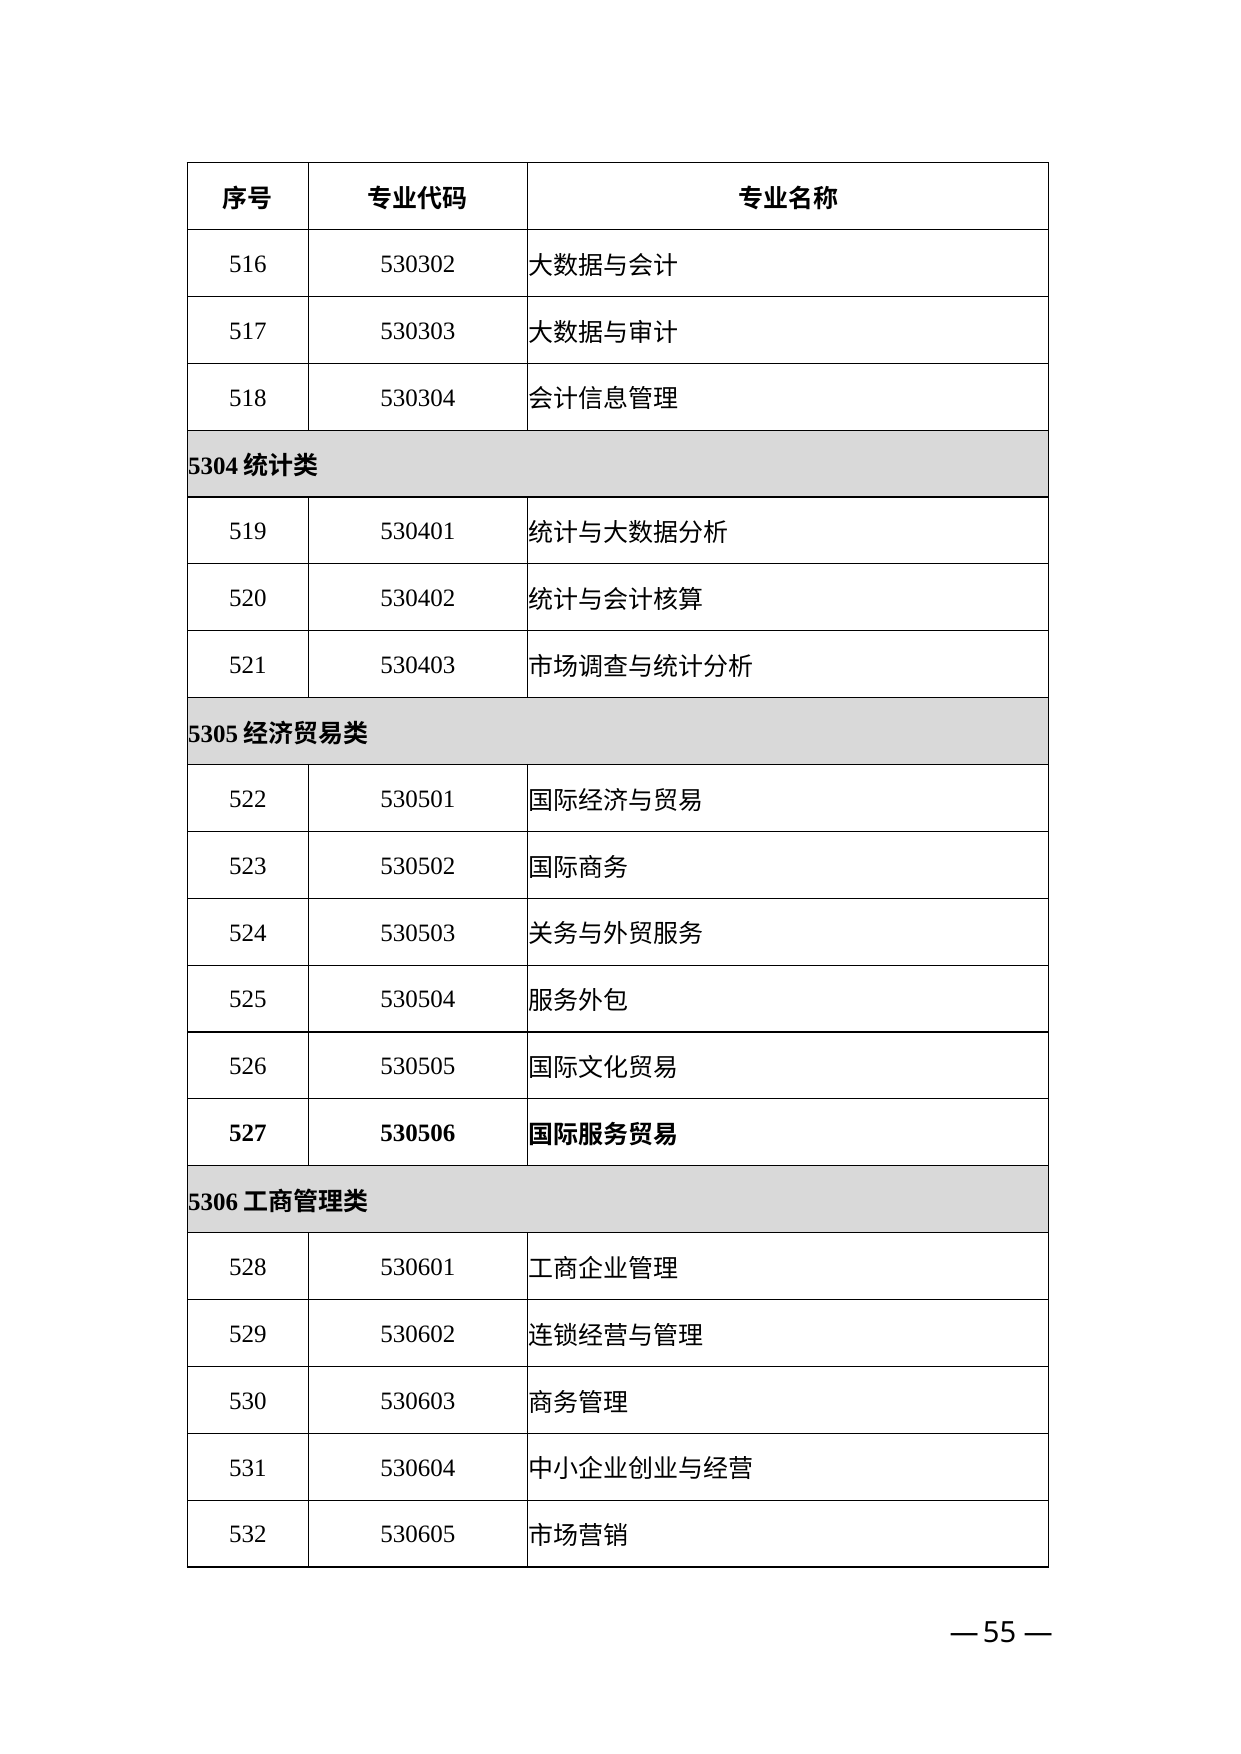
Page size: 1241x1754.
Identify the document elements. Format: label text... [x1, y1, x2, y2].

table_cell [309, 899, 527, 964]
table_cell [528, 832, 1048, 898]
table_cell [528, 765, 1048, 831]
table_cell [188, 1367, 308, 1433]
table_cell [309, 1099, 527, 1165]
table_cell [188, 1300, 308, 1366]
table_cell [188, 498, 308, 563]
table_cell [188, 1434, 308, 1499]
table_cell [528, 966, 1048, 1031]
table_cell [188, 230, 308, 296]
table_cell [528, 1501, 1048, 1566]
table_header 专业代码 [309, 163, 527, 229]
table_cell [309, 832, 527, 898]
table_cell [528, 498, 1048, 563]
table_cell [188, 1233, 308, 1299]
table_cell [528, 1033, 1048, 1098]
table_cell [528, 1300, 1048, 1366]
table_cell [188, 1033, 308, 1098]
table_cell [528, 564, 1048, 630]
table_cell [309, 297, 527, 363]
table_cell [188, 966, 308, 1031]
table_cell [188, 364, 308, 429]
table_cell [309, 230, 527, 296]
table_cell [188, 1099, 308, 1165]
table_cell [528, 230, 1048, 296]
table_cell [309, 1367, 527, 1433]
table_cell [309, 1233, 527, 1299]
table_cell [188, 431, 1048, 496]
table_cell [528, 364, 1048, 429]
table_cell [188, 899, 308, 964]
table_header 序号 [188, 163, 308, 229]
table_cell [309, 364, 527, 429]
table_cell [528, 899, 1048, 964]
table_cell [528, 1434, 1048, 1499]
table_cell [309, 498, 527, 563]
table_header 专业名称 [528, 163, 1048, 229]
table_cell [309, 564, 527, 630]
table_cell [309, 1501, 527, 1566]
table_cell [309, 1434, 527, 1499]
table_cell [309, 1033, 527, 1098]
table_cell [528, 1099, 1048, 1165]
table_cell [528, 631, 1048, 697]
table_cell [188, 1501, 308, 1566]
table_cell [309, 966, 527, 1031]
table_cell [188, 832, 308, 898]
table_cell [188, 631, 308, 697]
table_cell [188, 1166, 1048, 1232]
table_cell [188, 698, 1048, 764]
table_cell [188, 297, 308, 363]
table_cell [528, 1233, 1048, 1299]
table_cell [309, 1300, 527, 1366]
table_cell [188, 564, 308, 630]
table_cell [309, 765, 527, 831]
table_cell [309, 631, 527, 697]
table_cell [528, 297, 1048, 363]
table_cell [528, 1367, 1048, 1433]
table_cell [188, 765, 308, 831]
